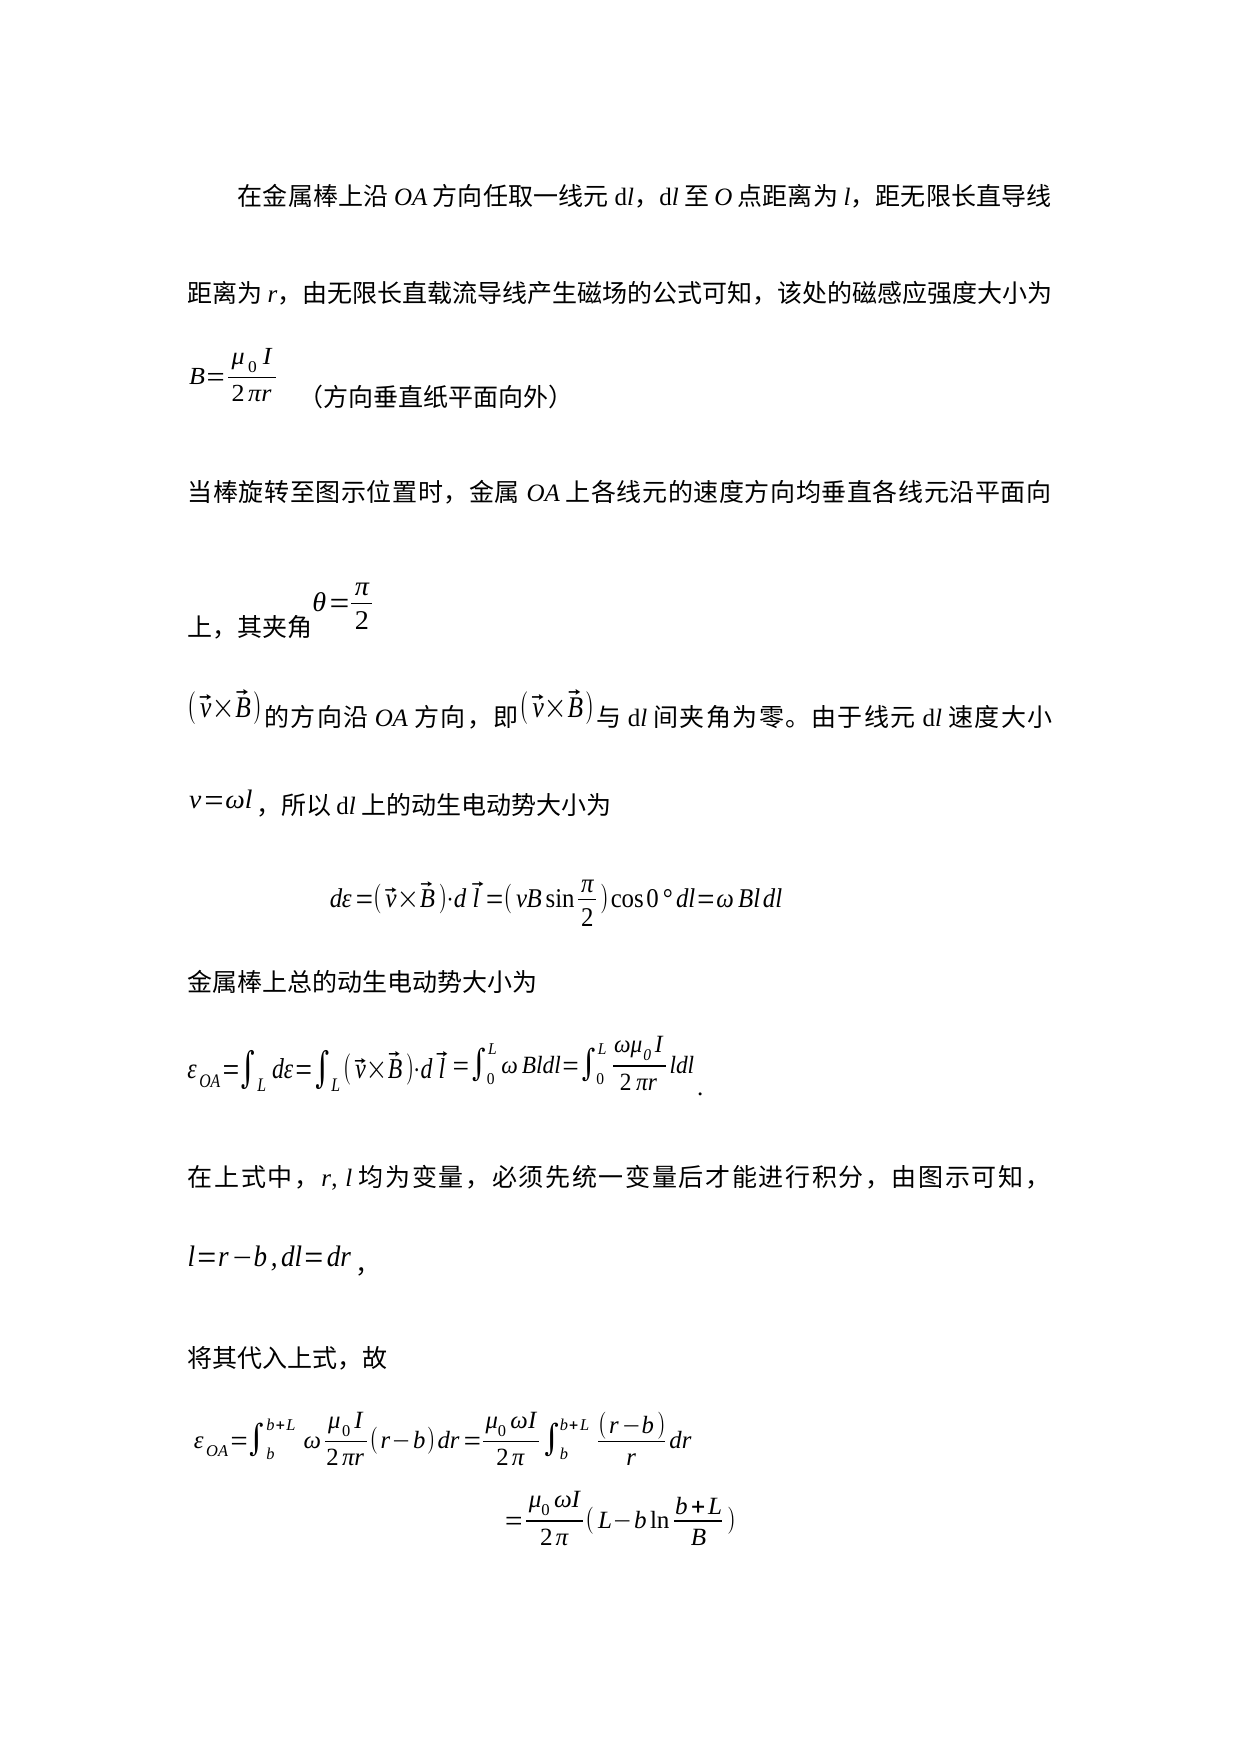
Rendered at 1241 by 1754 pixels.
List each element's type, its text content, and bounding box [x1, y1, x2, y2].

text 的方向沿OA方向，即与dl间夹角为零。由于线元dl速度大小，所以dl上的动生电动势大小为 [187, 688, 1053, 850]
text 将其代入上式，故 [187, 1324, 1053, 1389]
text . [187, 1031, 1053, 1129]
text 金属棒上总的动生电动势大小为 [187, 948, 1053, 1013]
text 当棒旋转至图示位置时，金属OA上各线元的速度方向均垂直各线元沿平面向上，其夹角 [187, 458, 1053, 669]
text （方向垂直纸平面向外） [187, 343, 1053, 440]
text 在金属棒上沿OA方向任取一线元dl，dl至O点距离为l，距无限长直导线距离为r，由无限长直载流导线产生磁场的公式可知，该处的磁感应强度大小为 [187, 162, 1053, 324]
text 在上式中，r, l均为变量，必须先统一变量后才能进行积分，由图示可知，， [187, 1143, 1053, 1306]
